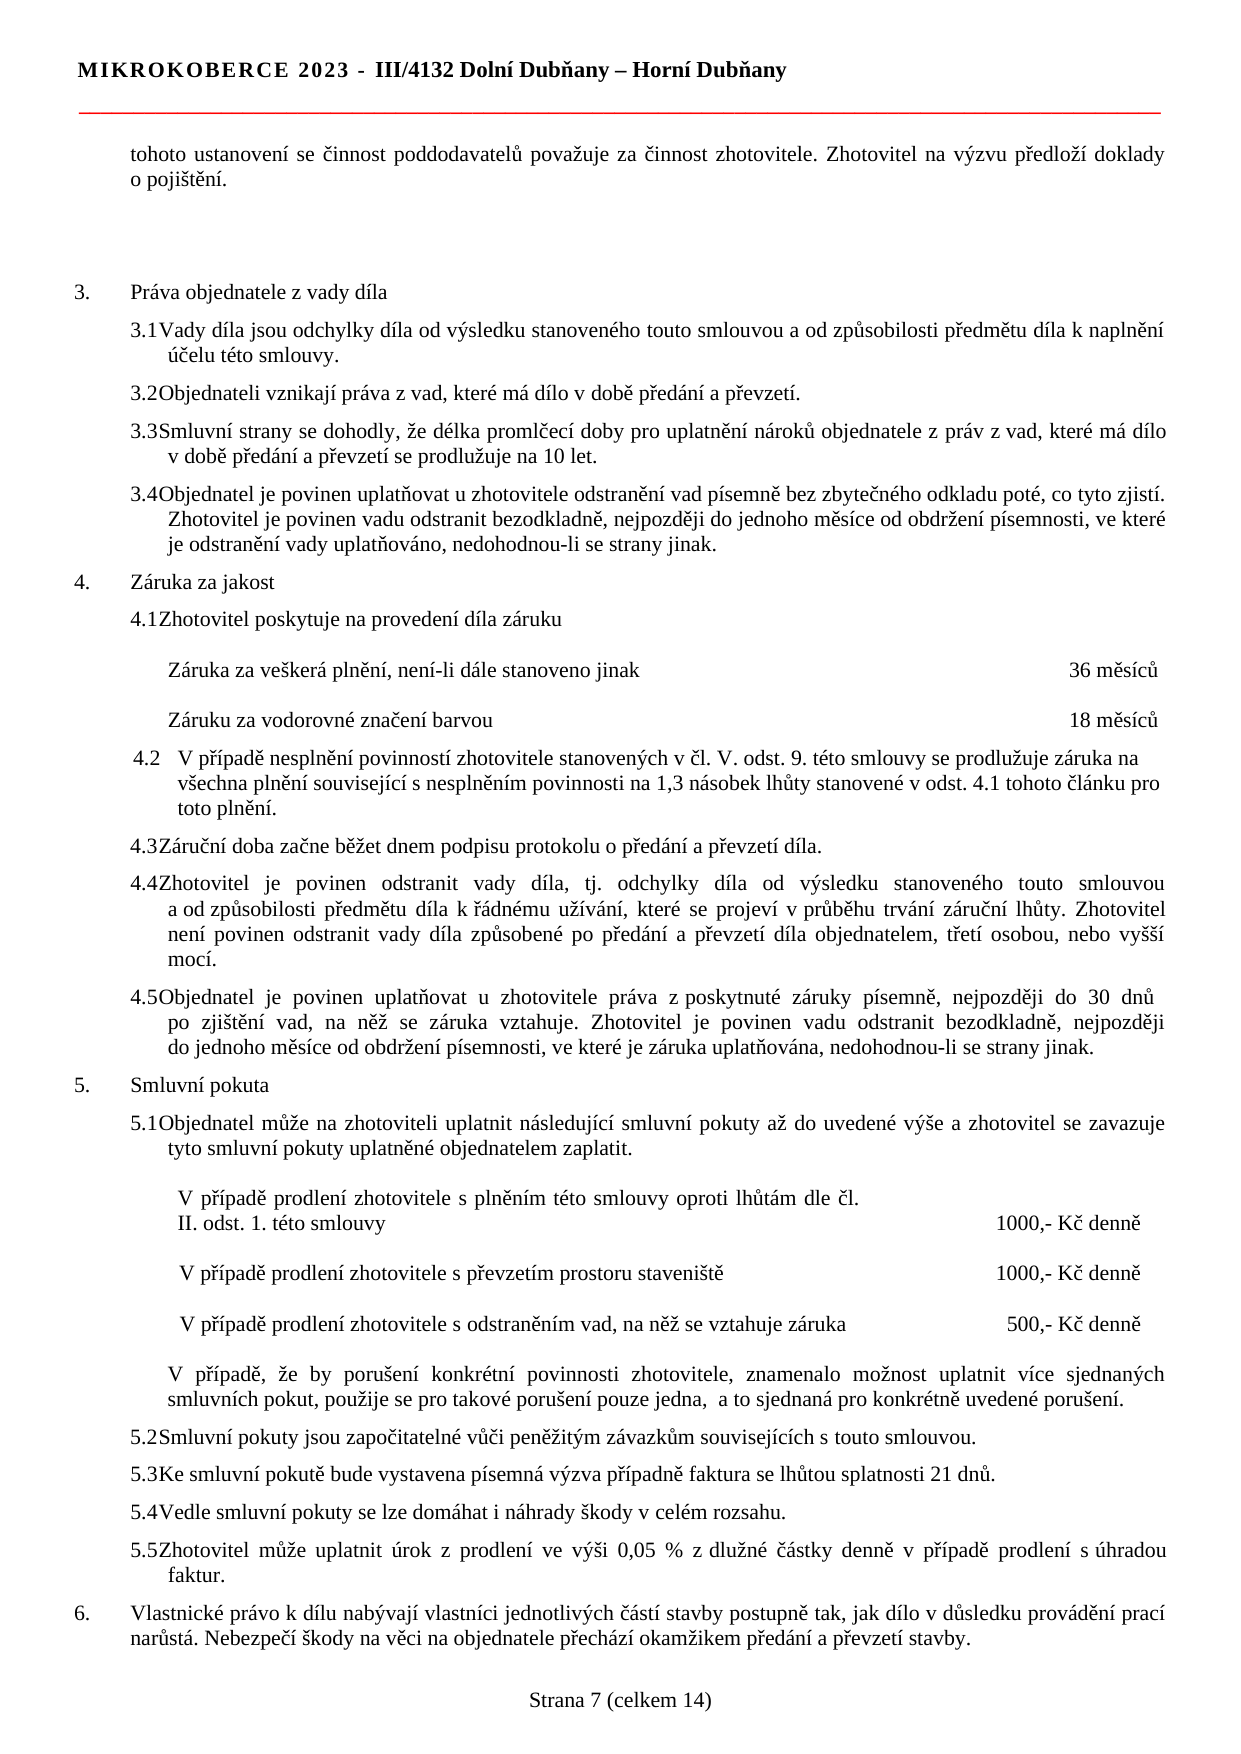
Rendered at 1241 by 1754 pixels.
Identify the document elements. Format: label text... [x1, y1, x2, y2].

table_cell 500,- Kč denně [871, 1298, 1152, 1348]
list Smluvní strany se dohodly, že délka promlčecí doby pro uplatnění nároků objednatele z práv z vad, které má dílo v době předání a převzetí se prodlužuje na 10 let. [130, 418, 1167, 468]
list Záruční doba začne běžet dnem podpisu protokolu o předání a převzetí díla. [130, 833, 1167, 858]
list Objednatel může na zhotoviteli uplatnit následující smluvní pokuty až do uvedené výše a zhotovitel se zavazuje tyto smluvní pokuty uplatněné objednatelem zaplatit. [130, 1109, 1167, 1160]
list Objednatel je povinen uplatňovat u zhotovitele odstranění vad písemně bez zbytečného odkladu poté, co tyto zjistí. Zhotovitel je povinen vadu odstranit bezodkladně, nejpozději do jednoho měsíce od obdržení písemnosti, ve které je odstranění vady uplatňováno, nedohodnou-li se strany jinak. [130, 481, 1167, 556]
list Vlastnické právo k dílu nabývají vlastníci jednotlivých částí stavby postupně tak, jak dílo v důsledku provádění prací narůstá. Nebezpečí škody na věci na objednatele přechází okamžikem předání a převzetí stavby. [74, 1600, 1167, 1650]
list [74, 141, 1167, 191]
table_cell V případě prodlení zhotovitele s odstraněním vad, na něž se vztahuje záruka [111, 1298, 871, 1348]
table_header Záruka za veškerá plnění, není-li dále stanoveno jinak [111, 644, 1027, 694]
list V případě nesplnění povinností zhotovitele stanovených v čl. V. odst. 9. této smlouvy se prodlužuje záruka na všechna plnění související s nesplněním povinnosti na 1,3 násobek lhůty stanovené v odst. 4.1 tohoto článku pro toto plnění. [133, 744, 1167, 820]
text V případě, že by porušení konkrétní povinnosti zhotovitele, znamenalo možnost uplatnit více sjednaných smluvních pokut, použije se pro takové porušení pouze jedna, a to sjednaná pro konkrétně uvedené porušení. [167, 1361, 1167, 1411]
list Vedle smluvní pokuty se lze domáhat i náhrady škody v celém rozsahu. [130, 1499, 1167, 1524]
table_cell V případě prodlení zhotovitele s převzetím prostoru staveniště [111, 1248, 871, 1298]
list Smluvní pokuty jsou započitatelné vůči peněžitým závazkům souvisejících s touto smlouvou. [130, 1424, 1167, 1449]
list Zhotovitel je povinen odstranit vady díla, tj. odchylky díla od výsledku stanoveného touto smlouvou a od způsobilosti předmětu díla k řádnému užívání, které se projeví v průběhu trvání záruční lhůty. Zhotovitel není povinen odstranit vady díla způsobené po předání a převzetí díla objednatelem, třetí osobou, nebo vyšší mocí. [130, 870, 1167, 971]
table_cell 1000,- Kč denně [871, 1248, 1152, 1298]
list Zhotovitel může uplatnit úrok z prodlení ve výši 0,05 % z dlužné částky denně v případě prodlení s úhradou faktur. [130, 1537, 1167, 1587]
list Smluvní pokuta [74, 1072, 1167, 1097]
list Objednatel je povinen uplatňovat u zhotovitele práva z poskytnuté záruky písemně, nejpozději do 30 dnů po zjištění vad, na něž se záruka vztahuje. Zhotovitel je povinen vadu odstranit bezodkladně, nejpozději do jednoho měsíce od obdržení písemnosti, ve které je záruka uplatňována, nedohodnou-li se strany jinak. [130, 984, 1167, 1059]
list Ke smluvní pokutě bude vystavena písemná výzva případně faktura se lhůtou splatnosti 21 dnů. [130, 1461, 1167, 1487]
list Zhotovitel poskytuje na provedení díla záruku [130, 606, 1167, 632]
list Práva objednatele z vady díla [74, 279, 1167, 304]
list Záruka za jakost [74, 569, 1167, 594]
table_cell Záruku za vodorovné značení barvou [111, 694, 1027, 744]
table_header 36 měsíců [1027, 644, 1169, 694]
table_header 1000,- Kč denně [871, 1173, 1152, 1248]
table_header V případě prodlení zhotovitele s plněním této smlouvy oproti lhůtám dle čl. II. odst. 1. této smlouvy [111, 1173, 871, 1248]
table_cell 18 měsíců [1027, 694, 1169, 744]
list Objednateli vznikají práva z vad, které má dílo v době předání a převzetí. [130, 380, 1167, 405]
list Vady díla jsou odchylky díla od výsledku stanoveného touto smlouvou a od způsobilosti předmětu díla k naplnění účelu této smlouvy. [130, 317, 1167, 367]
